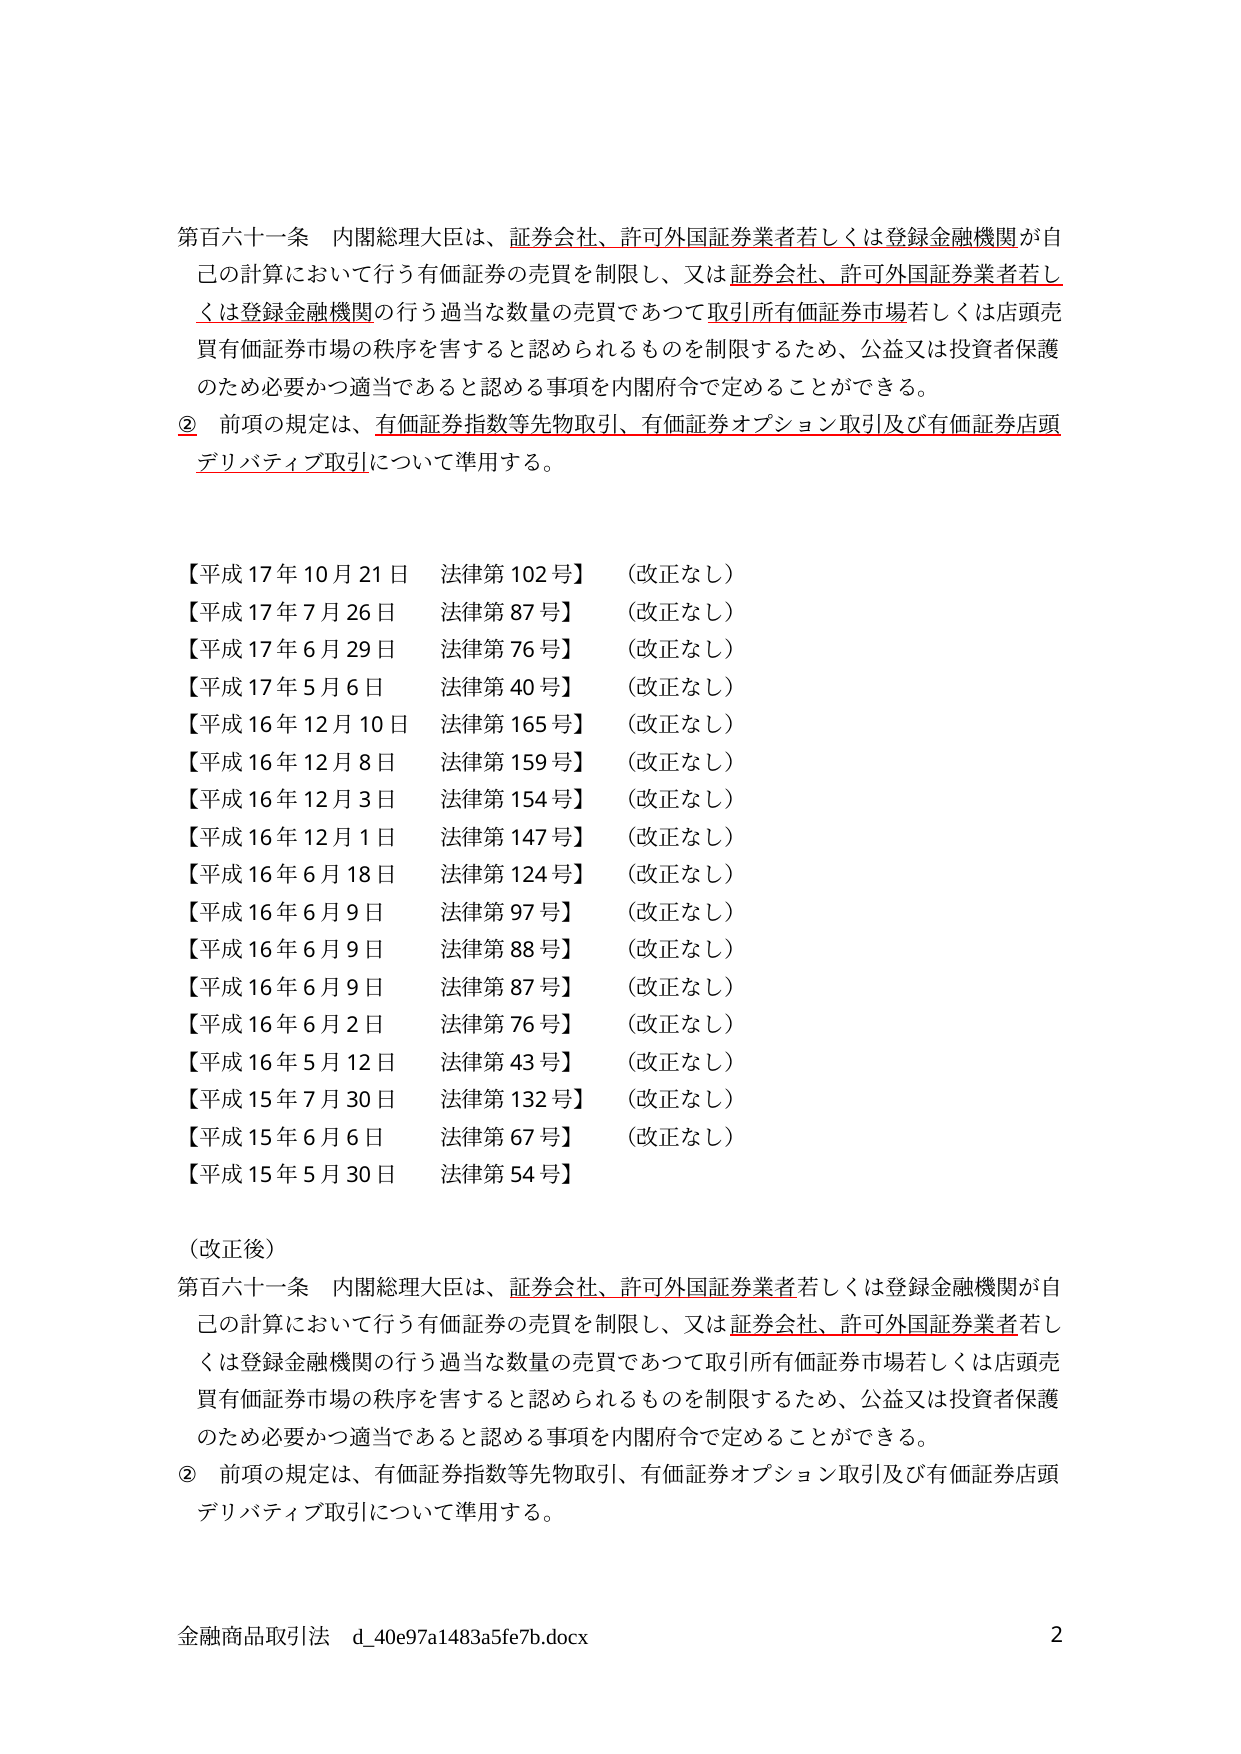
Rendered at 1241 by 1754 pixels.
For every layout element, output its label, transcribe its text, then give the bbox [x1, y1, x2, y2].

text ② 前項の規定は、有価証券指数等先物取引、有価証券オプション取引及び有価証券店頭デリバティブ取引について準用する。 [177, 404, 1063, 479]
text 【平成16年5月12日 法律第43号】 （改正なし） [177, 1042, 1063, 1079]
text 【平成16年6月18日 法律第124号】 （改正なし） [177, 854, 1063, 892]
text 【平成16年12月3日 法律第154号】 （改正なし） [177, 779, 1063, 817]
text （改正後） [177, 1229, 1063, 1267]
text 【平成16年6月2日 法律第76号】 （改正なし） [177, 1004, 1063, 1042]
text 第百六十一条 内閣総理大臣は、証券会社、許可外国証券業者若しくは登録金融機関が自己の計算において行う有価証券の売買を制限し、又は証券会社、許可外国証券業者若しくは登録金融機関の行う過当な数量の売買であつて取引所有価証券市場若しくは店頭売買有価証券市場の秩序を害すると認められるものを制限するため、公益又は投資者保護のため必要かつ適当であると認める事項を内閣府令で定めることができる。 [177, 217, 1063, 404]
text 【平成16年6月9日 法律第88号】 （改正なし） [177, 929, 1063, 967]
text ② 前項の規定は、有価証券指数等先物取引、有価証券オプション取引及び有価証券店頭デリバティブ取引について準用する。 [177, 1454, 1063, 1529]
text 【平成16年6月9日 法律第97号】 （改正なし） [177, 892, 1063, 929]
text 【平成17年10月21日 法律第102号】 （改正なし） [177, 554, 1063, 592]
text 【平成16年12月1日 法律第147号】 （改正なし） [177, 817, 1063, 854]
text 【平成16年12月8日 法律第159号】 （改正なし） [177, 742, 1063, 779]
text 【平成15年7月30日 法律第132号】 （改正なし） [177, 1079, 1063, 1117]
text 【平成17年5月6日 法律第40号】 （改正なし） [177, 667, 1063, 704]
text 【平成17年7月26日 法律第87号】 （改正なし） [177, 592, 1063, 629]
text 【平成17年6月29日 法律第76号】 （改正なし） [177, 629, 1063, 667]
text 【平成16年12月10日 法律第165号】 （改正なし） [177, 704, 1063, 742]
text 【平成15年6月6日 法律第67号】 （改正なし） [177, 1117, 1063, 1154]
text 【平成16年6月9日 法律第87号】 （改正なし） [177, 967, 1063, 1004]
text 第百六十一条 内閣総理大臣は、証券会社、許可外国証券業者若しくは登録金融機関が自己の計算において行う有価証券の売買を制限し、又は証券会社、許可外国証券業者若しくは登録金融機関の行う過当な数量の売買であつて取引所有価証券市場若しくは店頭売買有価証券市場の秩序を害すると認められるものを制限するため、公益又は投資者保護のため必要かつ適当であると認める事項を内閣府令で定めることができる。 [177, 1267, 1063, 1454]
text 【平成15年5月30日 法律第54号】 [177, 1154, 1063, 1192]
